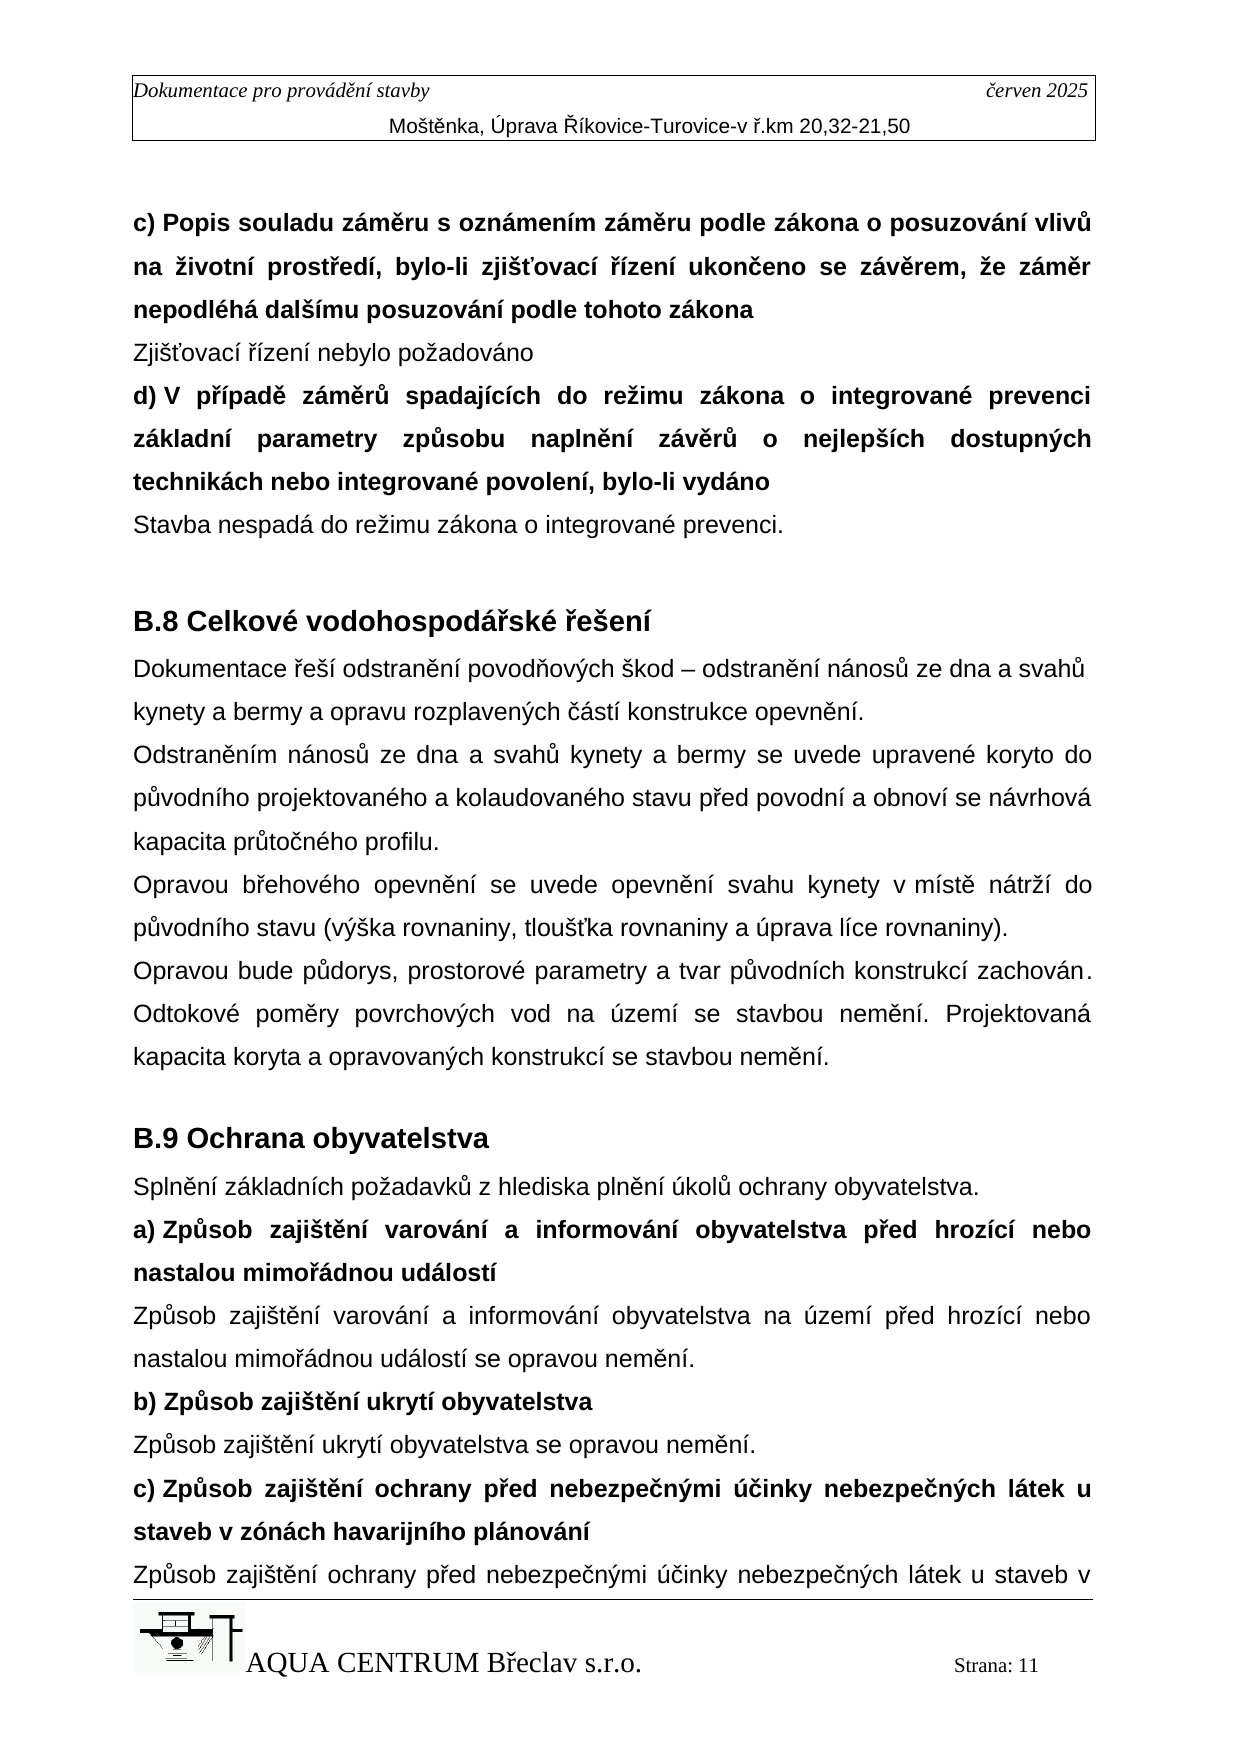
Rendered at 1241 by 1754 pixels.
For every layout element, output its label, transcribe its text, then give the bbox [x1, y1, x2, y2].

text Opravou břehového opevnění se uvede opevnění svahu kynety v místě nátrží do původního stavu (výška rovnaniny, tloušťka rovnaniny a úprava líce rovnaniny). [133, 870, 1093, 942]
list Způsob zajištění ukrytí obyvatelstva se opravou nemění. [133, 1430, 1093, 1459]
list a) Způsob zajištění varování a informování obyvatelstva před hrozící nebo nastalou mimořádnou událostí [133, 1215, 1093, 1287]
list Způsob zajištění ochrany před nebezpečnými účinky nebezpečných látek u staveb v zónách havarijního plánování se opravou nemění. [133, 1560, 1093, 1588]
list d) V případě záměrů spadajících do režimu zákona o integrované prevenci základní parametry způsobu naplnění závěrů o nejlepších dostupných technikách nebo integrované povolení, bylo-li vydáno [133, 381, 1093, 496]
list B.9 Ochrana obyvatelstva [133, 1121, 1093, 1155]
list Opravou bude půdorys, prostorové parametry a tvar původních konstrukcí zachován. Odtokové poměry povrchových vod na území se stavbou nemění. Projektovaná kapacita koryta a opravovaných konstrukcí se stavbou nemění. [133, 956, 1093, 1071]
subtitle Dokumentace řeší odstranění povodňových škod – odstranění nánosů ze dna a svahů kynety a bermy a opravu rozplavených částí konstrukce opevnění. [133, 654, 1093, 726]
list Způsob zajištění varování a informování obyvatelstva na území před hrozící nebo nastalou mimořádnou událostí se opravou nemění. [133, 1301, 1093, 1373]
list c) Popis souladu záměru s oznámením záměru podle zákona o posuzování vlivů na životní prostředí, bylo-li zjišťovací řízení ukončeno se závěrem, že záměr nepodléhá dalšímu posuzování podle tohoto zákona [133, 208, 1093, 323]
picture [132, 1602, 246, 1673]
list Stavba nespadá do režimu zákona o integrované prevenci. [133, 510, 1093, 539]
text Odstraněním nánosů ze dna a svahů kynety a bermy se uvede upravené koryto do původního projektovaného a kolaudovaného stavu před povodní a obnoví se návrhová kapacita průtočného profilu. [133, 740, 1093, 855]
list B.8 Celkové vodohospodářské řešení [133, 604, 1093, 637]
list b) Způsob zajištění ukrytí obyvatelstva [133, 1387, 1093, 1416]
list Splnění základních požadavků z hlediska plnění úkolů ochrany obyvatelstva. [133, 1172, 1093, 1200]
list Zjišťovací řízení nebylo požadováno [133, 338, 1093, 367]
list c) Způsob zajištění ochrany před nebezpečnými účinky nebezpečných látek u staveb v zónách havarijního plánování [133, 1473, 1093, 1545]
